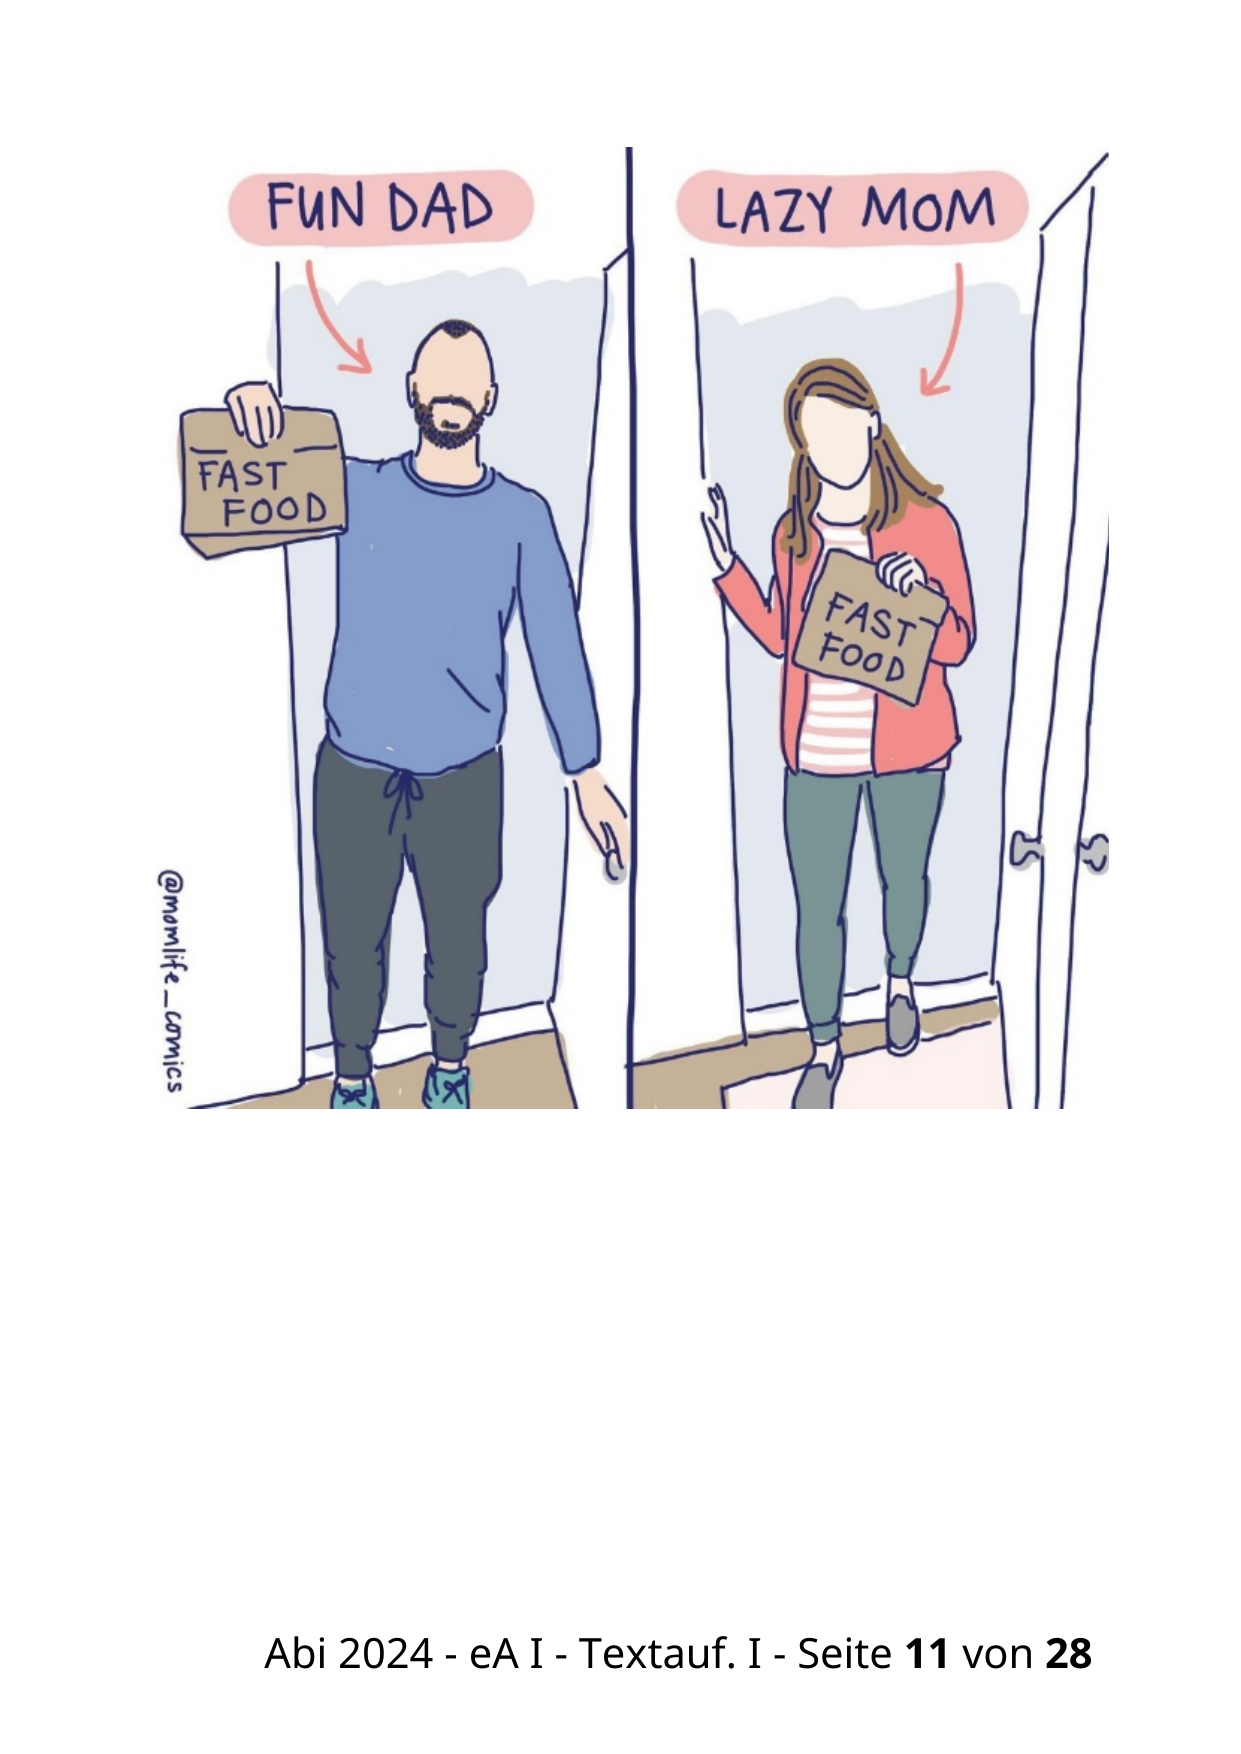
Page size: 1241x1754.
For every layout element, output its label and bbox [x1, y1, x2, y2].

picture [147, 147, 1109, 1109]
